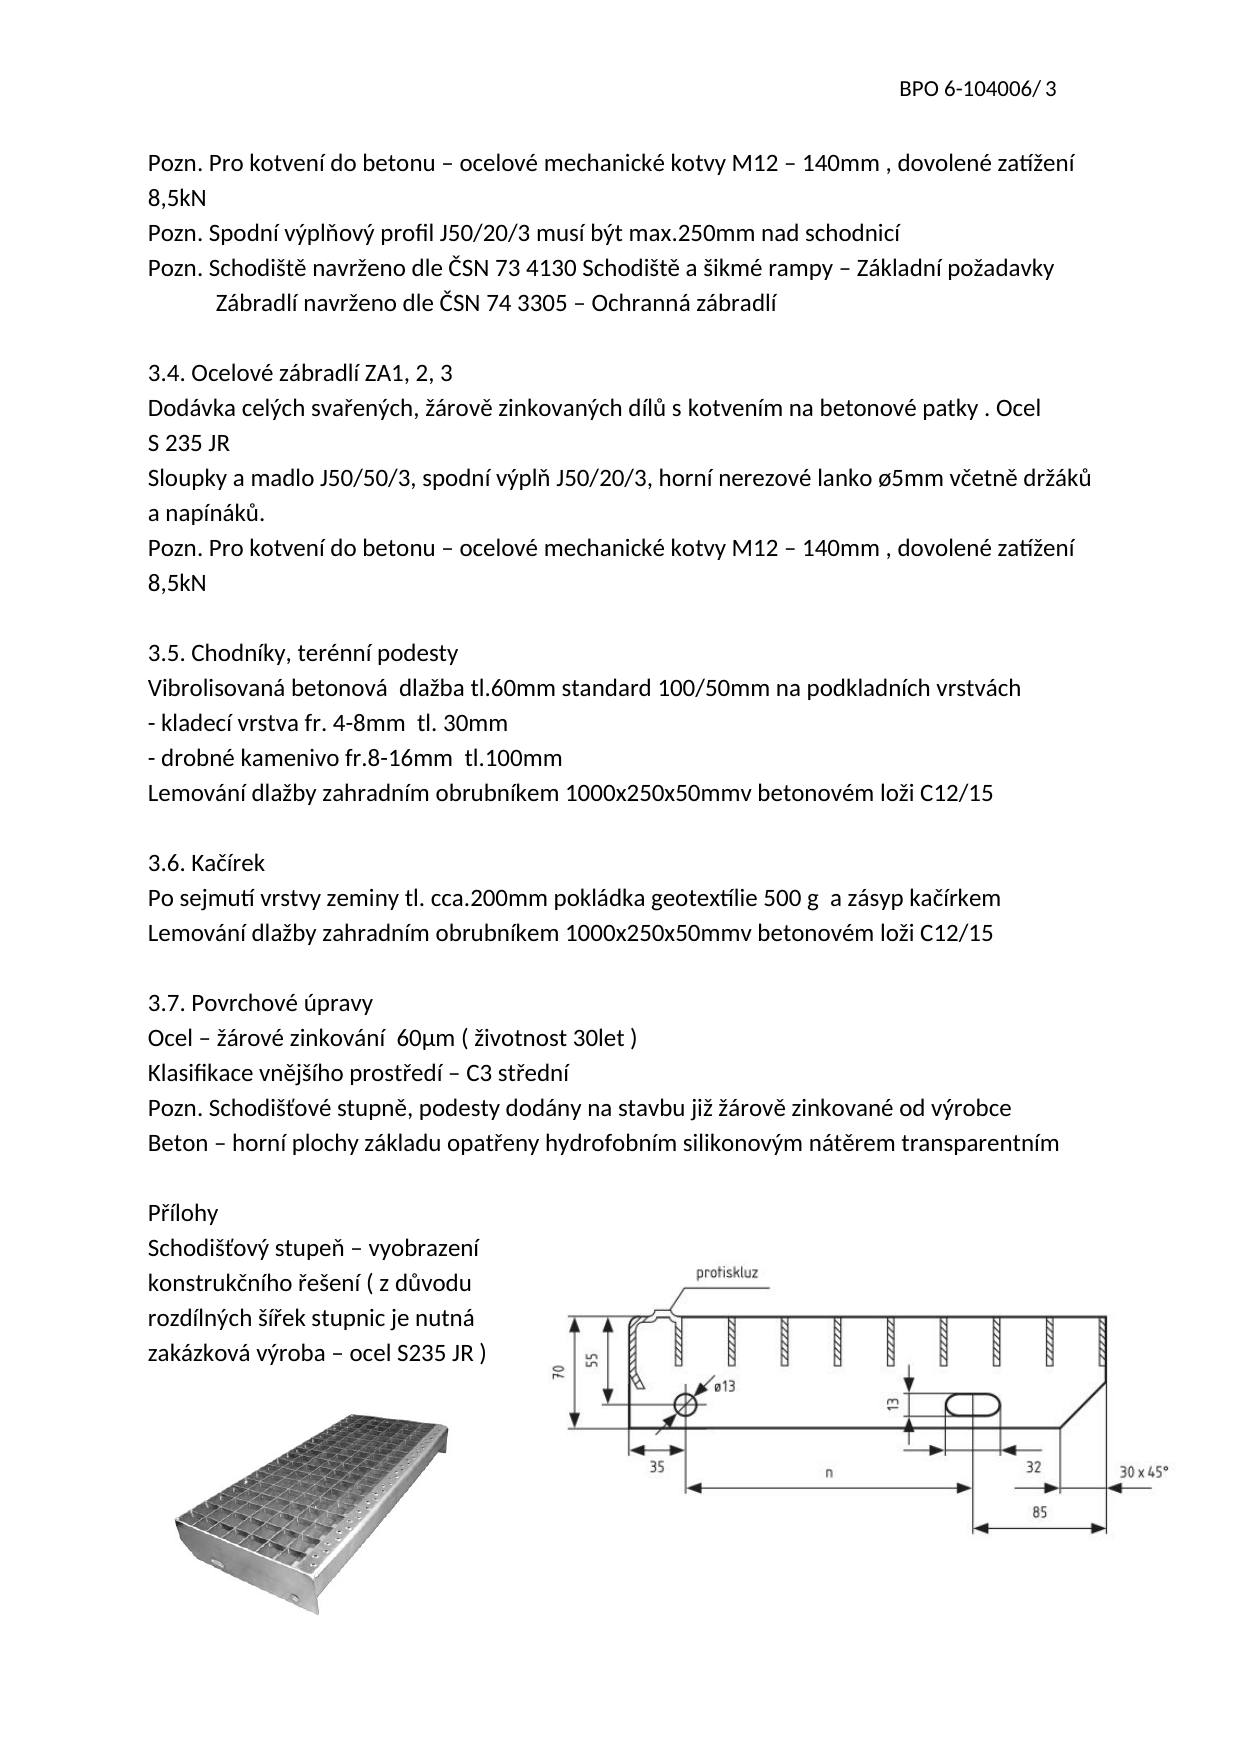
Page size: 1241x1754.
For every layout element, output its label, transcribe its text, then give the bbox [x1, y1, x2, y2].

text Po sejmutí vrstvy zeminy tl. cca.200mm pokládka geotextílie 500 g a zásyp kačírkem [148, 883, 1093, 913]
text Pozn. Pro kotvení do betonu – ocelové mechanické kotvy M12 – 140mm , dovolené zatížení 8,5kN [148, 533, 1093, 598]
text Pozn. Spodní výplňový profil J50/20/3 musí být max.250mm nad schodnicí [148, 218, 1093, 248]
text 3.4. Ocelové zábradlí ZA1, 2, 3 [148, 358, 1093, 388]
text 3.7. Povrchové úpravy [148, 988, 1093, 1018]
text 3.6. Kačírek [148, 848, 1093, 878]
text Dodávka celých svařených, žárově zinkovaných dílů s kotvením na betonové patky . Ocel S 235 JR [148, 393, 1093, 458]
text Sloupky a madlo J50/50/3, spodní výplň J50/20/3, horní nerezové lanko ø5mm včetně držáků a napínáků. [148, 463, 1093, 528]
text Lemování dlažby zahradním obrubníkem 1000x250x50mmv betonovém loži C12/15 [148, 778, 1093, 808]
text Lemování dlažby zahradním obrubníkem 1000x250x50mmv betonovém loži C12/15 [148, 918, 1093, 948]
text Přílohy [148, 1198, 1093, 1228]
text Zábradlí navrženo dle ČSN 74 3305 – Ochranná zábradlí [148, 288, 1093, 318]
text Pozn. Pro kotvení do betonu – ocelové mechanické kotvy M12 – 140mm , dovolené zatížení 8,5kN [148, 148, 1093, 213]
text Pozn. Schodišťové stupně, podesty dodány na stavbu již žárově zinkované od výrobce [148, 1093, 1093, 1123]
text 3.5. Chodníky, terénní podesty [148, 638, 1093, 668]
text Pozn. Schodiště navrženo dle ČSN 73 4130 Schodiště a šikmé rampy – Základní požadavky [148, 253, 1093, 283]
text Ocel – žárové zinkování 60µm ( životnost 30let ) [148, 1023, 1093, 1053]
picture [531, 1252, 1179, 1552]
text Beton – horní plochy základu opatřeny hydrofobním silikonovým nátěrem transparentním [148, 1128, 1093, 1158]
text Klasifikace vnějšího prostředí – C3 střední [148, 1058, 1093, 1088]
text - drobné kamenivo fr.8-16mm tl.100mm [148, 743, 1093, 773]
picture [154, 1394, 459, 1620]
text - kladecí vrstva fr. 4-8mm tl. 30mm [148, 708, 1093, 738]
text Vibrolisovaná betonová dlažba tl.60mm standard 100/50mm na podkladních vrstvách [148, 673, 1093, 703]
text Schodišťový stupeň – vyobrazení konstrukčního řešení ( z důvodu rozdílných šířek stupnic je nutná zakázková výroba – ocel S235 JR ) [148, 1233, 1093, 1368]
